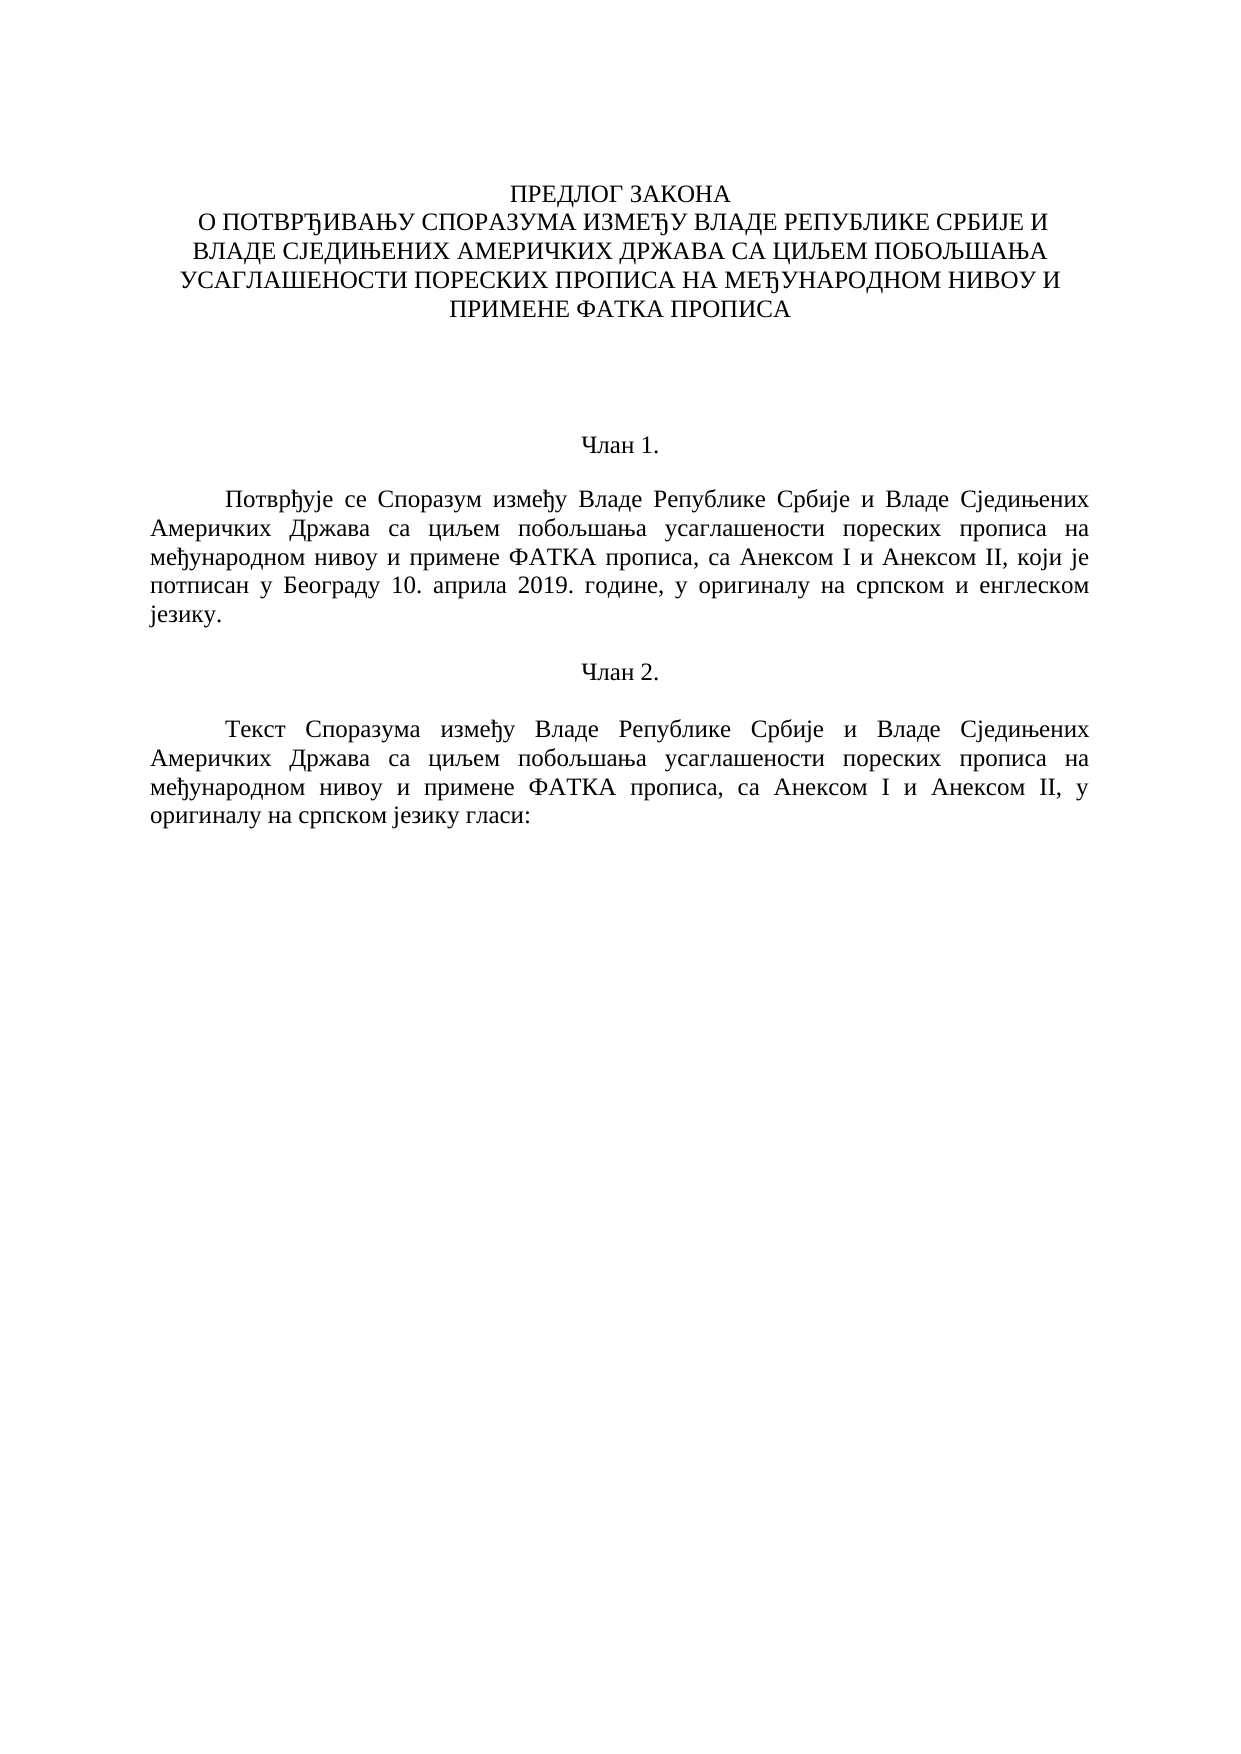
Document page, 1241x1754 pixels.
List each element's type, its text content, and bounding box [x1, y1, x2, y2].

text О ПОТВРЂИВАЊУ СПОРАЗУМА ИЗМЕЂУ ВЛАДЕ РЕПУБЛИКЕ СРБИЈЕ И ВЛАДЕ СЈЕДИЊЕНИХ АМЕРИЧКИХ ДРЖАВА СА ЦИЉЕМ ПОБОЉШАЊА УСАГЛАШЕНОСТИ ПОРЕСКИХ ПРОПИСА НА МЕЂУНАРОДНОМ НИВОУ И ПРИМЕНЕ ФАТКА ПРОПИСА [150, 207, 1090, 322]
text Текст Споразума између Владе Републике Србије и Владе Сједињених Америчких Држава са циљем побољшања усаглашености пореских прописа на међународном нивоу и примене ФАТКА прописа, са Анексом I и Анексом II, у оригиналу на српском језику гласи: [150, 714, 1090, 829]
text Члан 1. [150, 430, 1090, 459]
text Потврђује се Споразум између Владе Републике Србије и Владе Сједињених Америчких Држава са циљем побољшања усаглашености пореских прописа на међународном нивоу и примене ФАТКА прописа, са Анексом I и Анексом II, који је потписан у Београду 10. априла 2019. године, у оригиналу на српском и енглеском језику. [150, 484, 1090, 628]
text ПРЕДЛОГ ЗАКОНА [150, 179, 1090, 207]
text Члан 2. [150, 657, 1090, 685]
